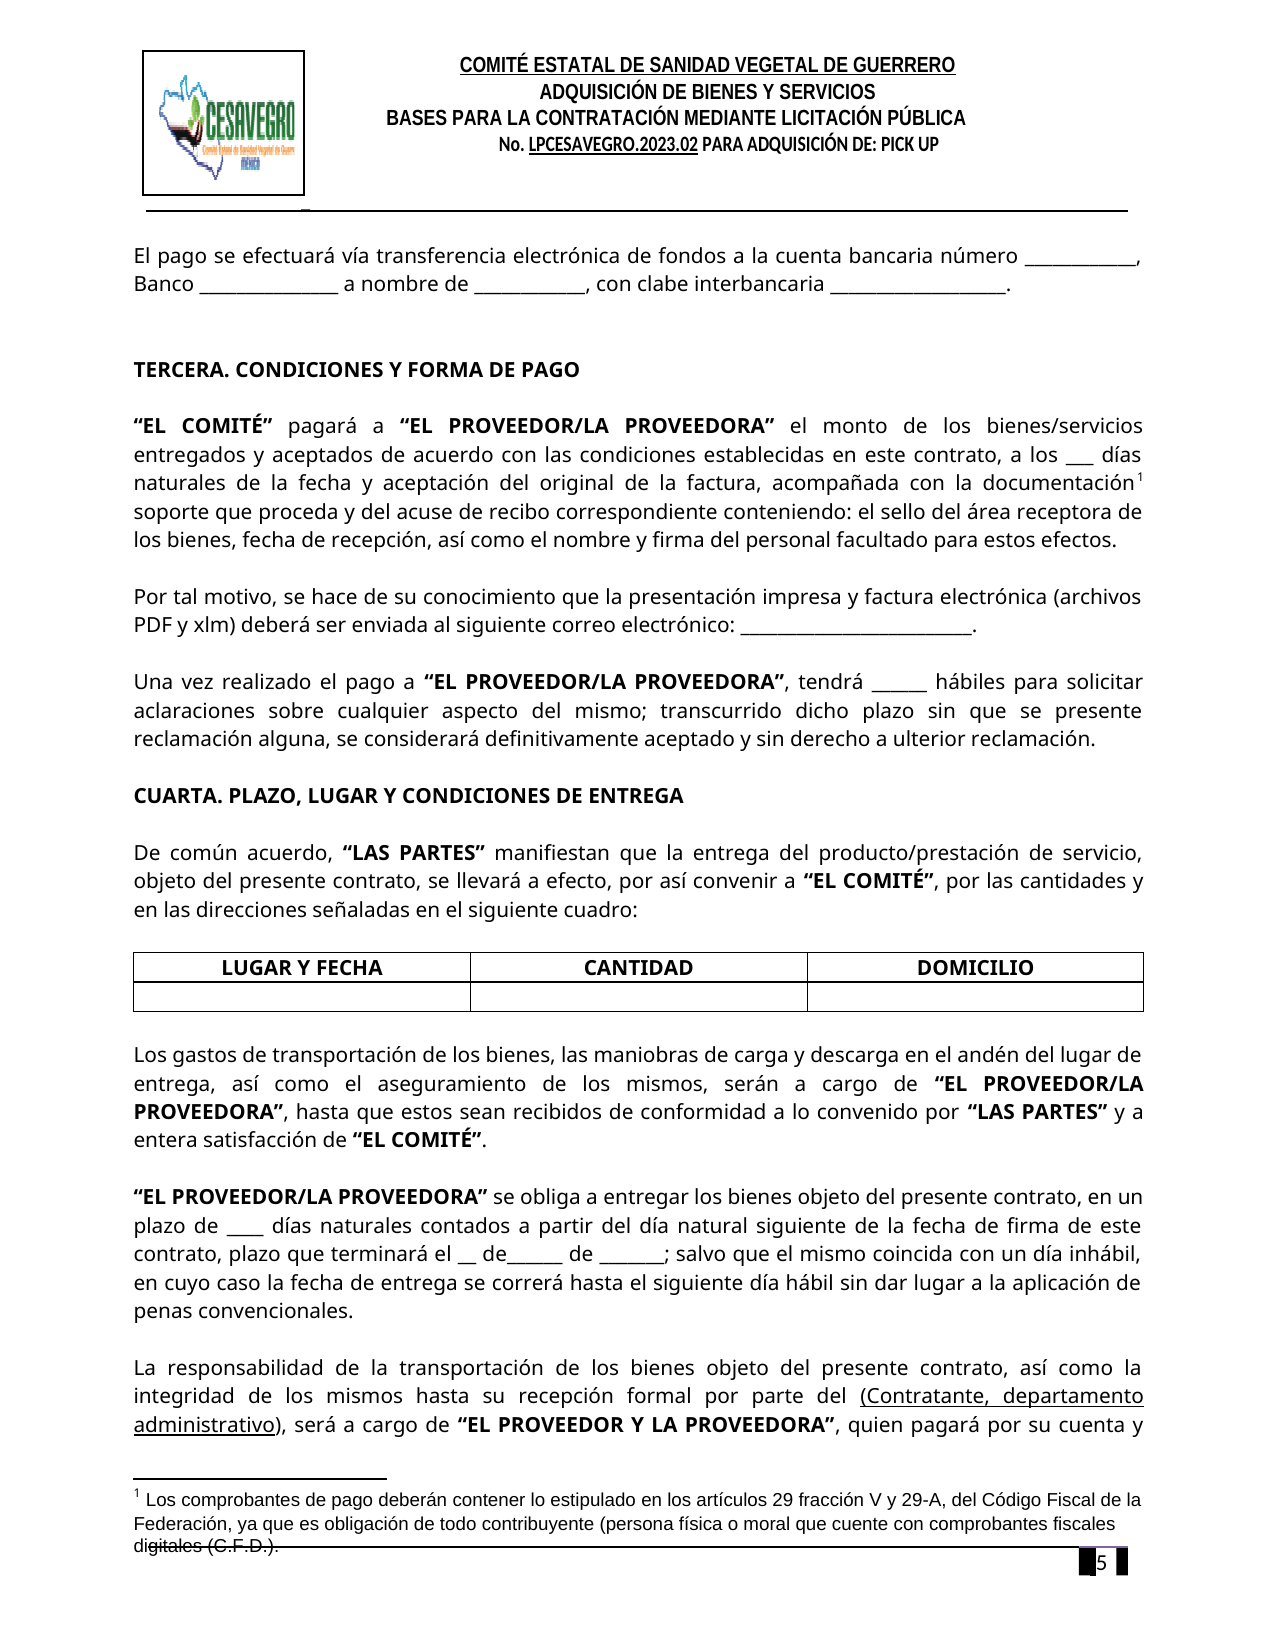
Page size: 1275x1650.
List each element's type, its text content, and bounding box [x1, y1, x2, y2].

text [133, 1353, 1144, 1438]
table_cell [796, 983, 807, 1011]
text Una vez realizado el pago a “EL PROVEEDOR/LA PROVEEDORA”, tendrá ______ hábiles para solicitar aclaraciones sobre cualquier aspecto del mismo; transcurrido dicho plazo sin que se presente reclamación alguna, se considerará definitivamente aceptado y sin derecho a ulterior reclamación. [133, 667, 1144, 753]
text TERCERA. CONDICIONES Y FORMA DE PAGO [133, 355, 1144, 383]
text “EL COMITÉ” pagará a “EL PROVEEDOR/LA PROVEEDORA” el monto de los bienes/servicios entregados y aceptados de acuerdo con las condiciones establecidas en este contrato, a los ___ días naturales de la fecha y aceptación del original de la factura, acompañada con la documentación soporte que proceda y del acuse de recibo correspondiente conteniendo: el sello del área receptora de los bienes, fecha de recepción, así como el nombre y firma del personal facultado para estos efectos. [133, 412, 1144, 554]
text De común acuerdo, “LAS PARTES” manifiestan que la entrega del producto/prestación de servicio, objeto del presente contrato, se llevará a efecto, por así convenir a “EL COMITÉ”, por las cantidades y en las direcciones señaladas en el siguiente cuadro: [133, 838, 1144, 923]
text Por tal motivo, se hace de su conocimiento que la presentación impresa y factura electrónica (archivos PDF y xlm) deberá ser enviada al siguiente correo electrónico: _________________________. [133, 582, 1144, 639]
table_cell [1132, 983, 1143, 1011]
text Los gastos de transportación de los bienes, las maniobras de carga y descarga en el andén del lugar de entrega, así como el aseguramiento de los mismos, serán a cargo de “EL PROVEEDOR/LA PROVEEDORA”, hasta que estos sean recibidos de conformidad a lo convenido por “LAS PARTES” y a entera satisfacción de “EL COMITÉ”. [133, 1040, 1144, 1154]
table_cell [134, 983, 144, 1011]
text El pago se efectuará vía transferencia electrónica de fondos a la cuenta bancaria número ____________, Banco _______________ a nombre de ____________, con clabe interbancaria ___________________. [133, 241, 1144, 298]
text CUARTA. PLAZO, LUGAR Y CONDICIONES DE ENTREGA [133, 781, 1144, 810]
table_cell [459, 983, 470, 1011]
text “EL PROVEEDOR/LA PROVEEDORA” se obliga a entregar los bienes objeto del presente contrato, en un plazo de ____ días naturales contados a partir del día natural siguiente de la fecha de firma de este contrato, plazo que terminará el __ de______ de _______; salvo que el mismo coincida con un día inhábil, en cuyo caso la fecha de entrega se correrá hasta el siguiente día hábil sin dar lugar a la aplicación de penas convencionales. [133, 1182, 1144, 1325]
table_cell [471, 983, 481, 1011]
table_cell [808, 983, 818, 1011]
